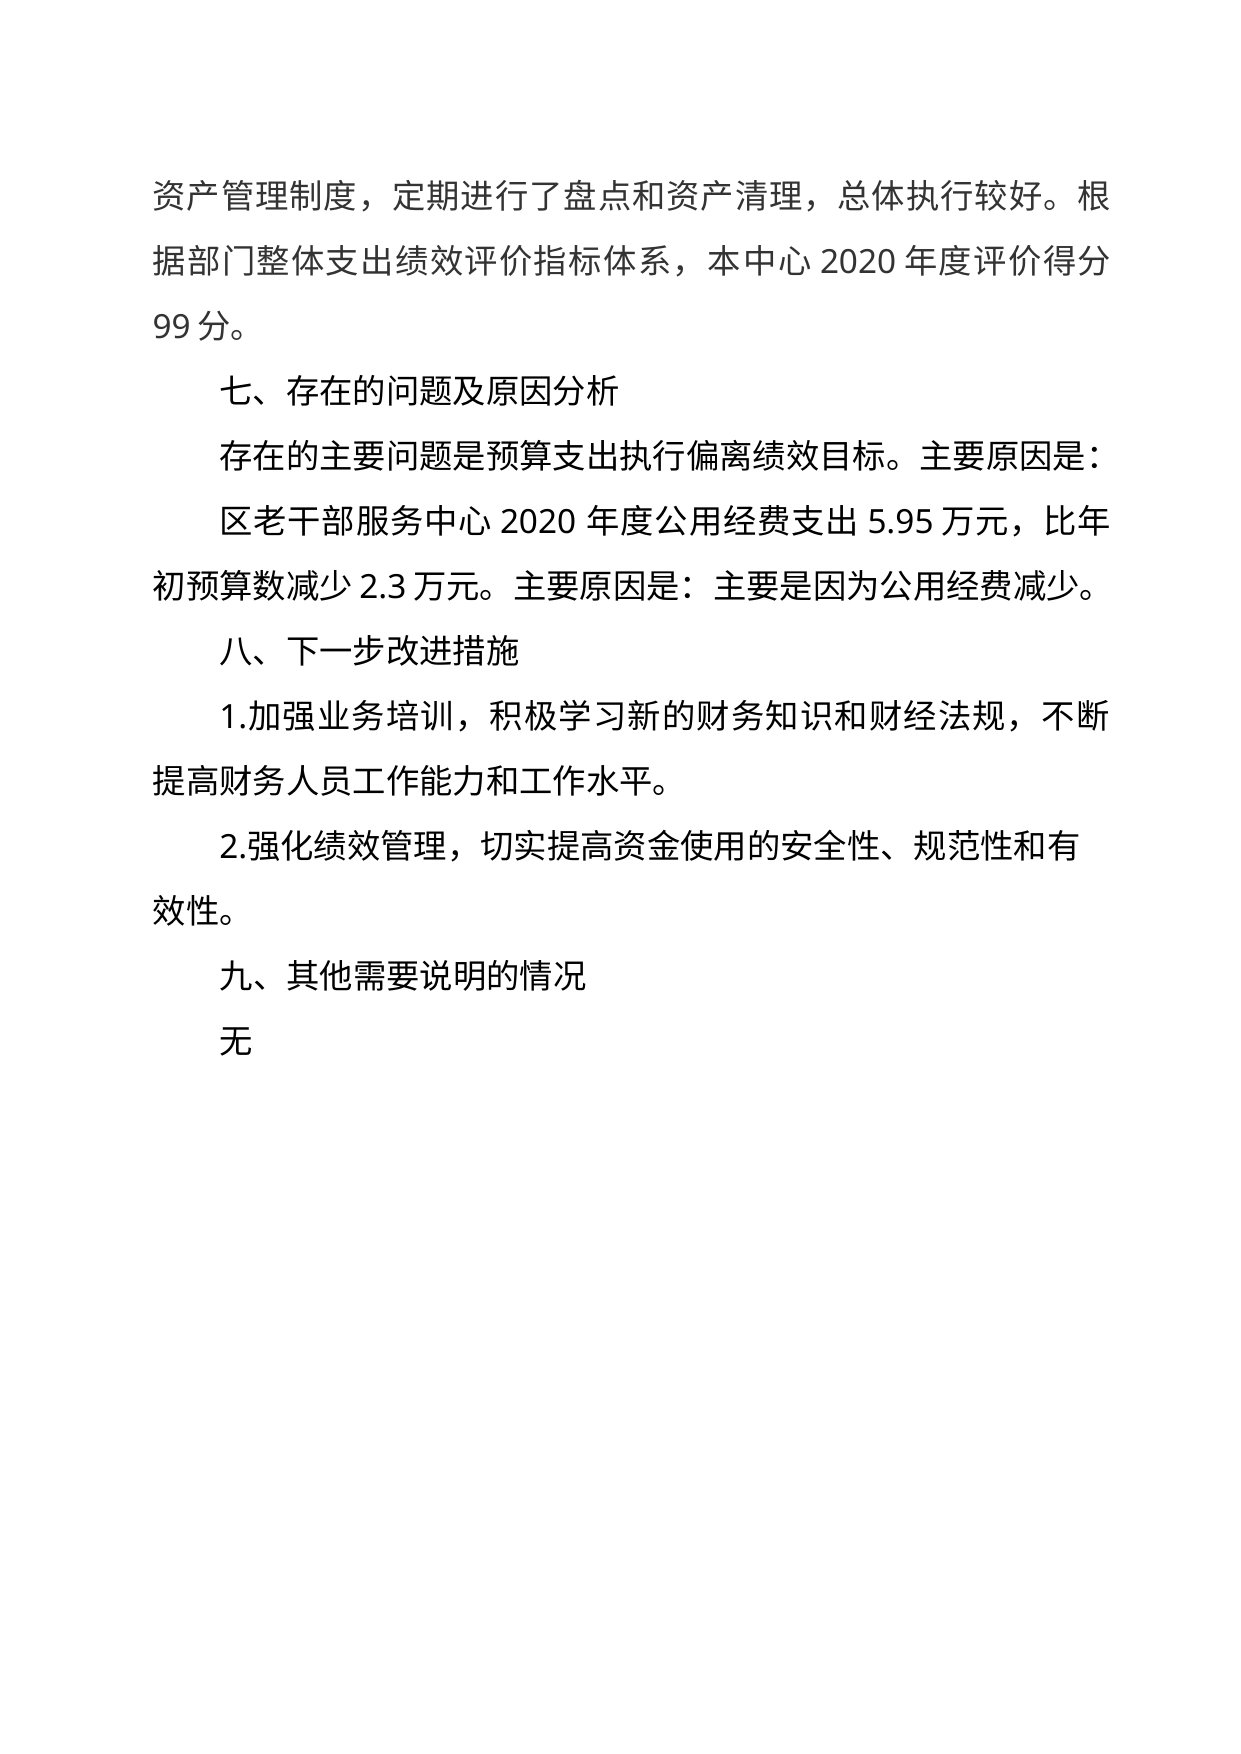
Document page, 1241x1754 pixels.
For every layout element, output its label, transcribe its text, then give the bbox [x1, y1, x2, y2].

text 九、其他需要说明的情况 [152, 942, 1111, 1007]
text 无 [152, 1007, 1111, 1072]
text 1.加强业务培训，积极学习新的财务知识和财经法规，不断提高财务人员工作能力和工作水平。 [152, 682, 1111, 812]
text 区老干部服务中心2020 年度公用经费支出5.95万元，比年初预算数减少2.3万元。主要原因是：主要是因为公用经费减少。 [152, 487, 1111, 617]
list 七、存在的问题及原因分析 [152, 357, 1111, 422]
text 2.强化绩效管理，切实提高资金使用的安全性、规范性和有效性。 [152, 812, 1111, 942]
list 下一步改进措施 [152, 617, 1111, 682]
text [152, 162, 1111, 357]
text 存在的主要问题是预算支出执行偏离绩效目标。主要原因是： [152, 422, 1111, 487]
